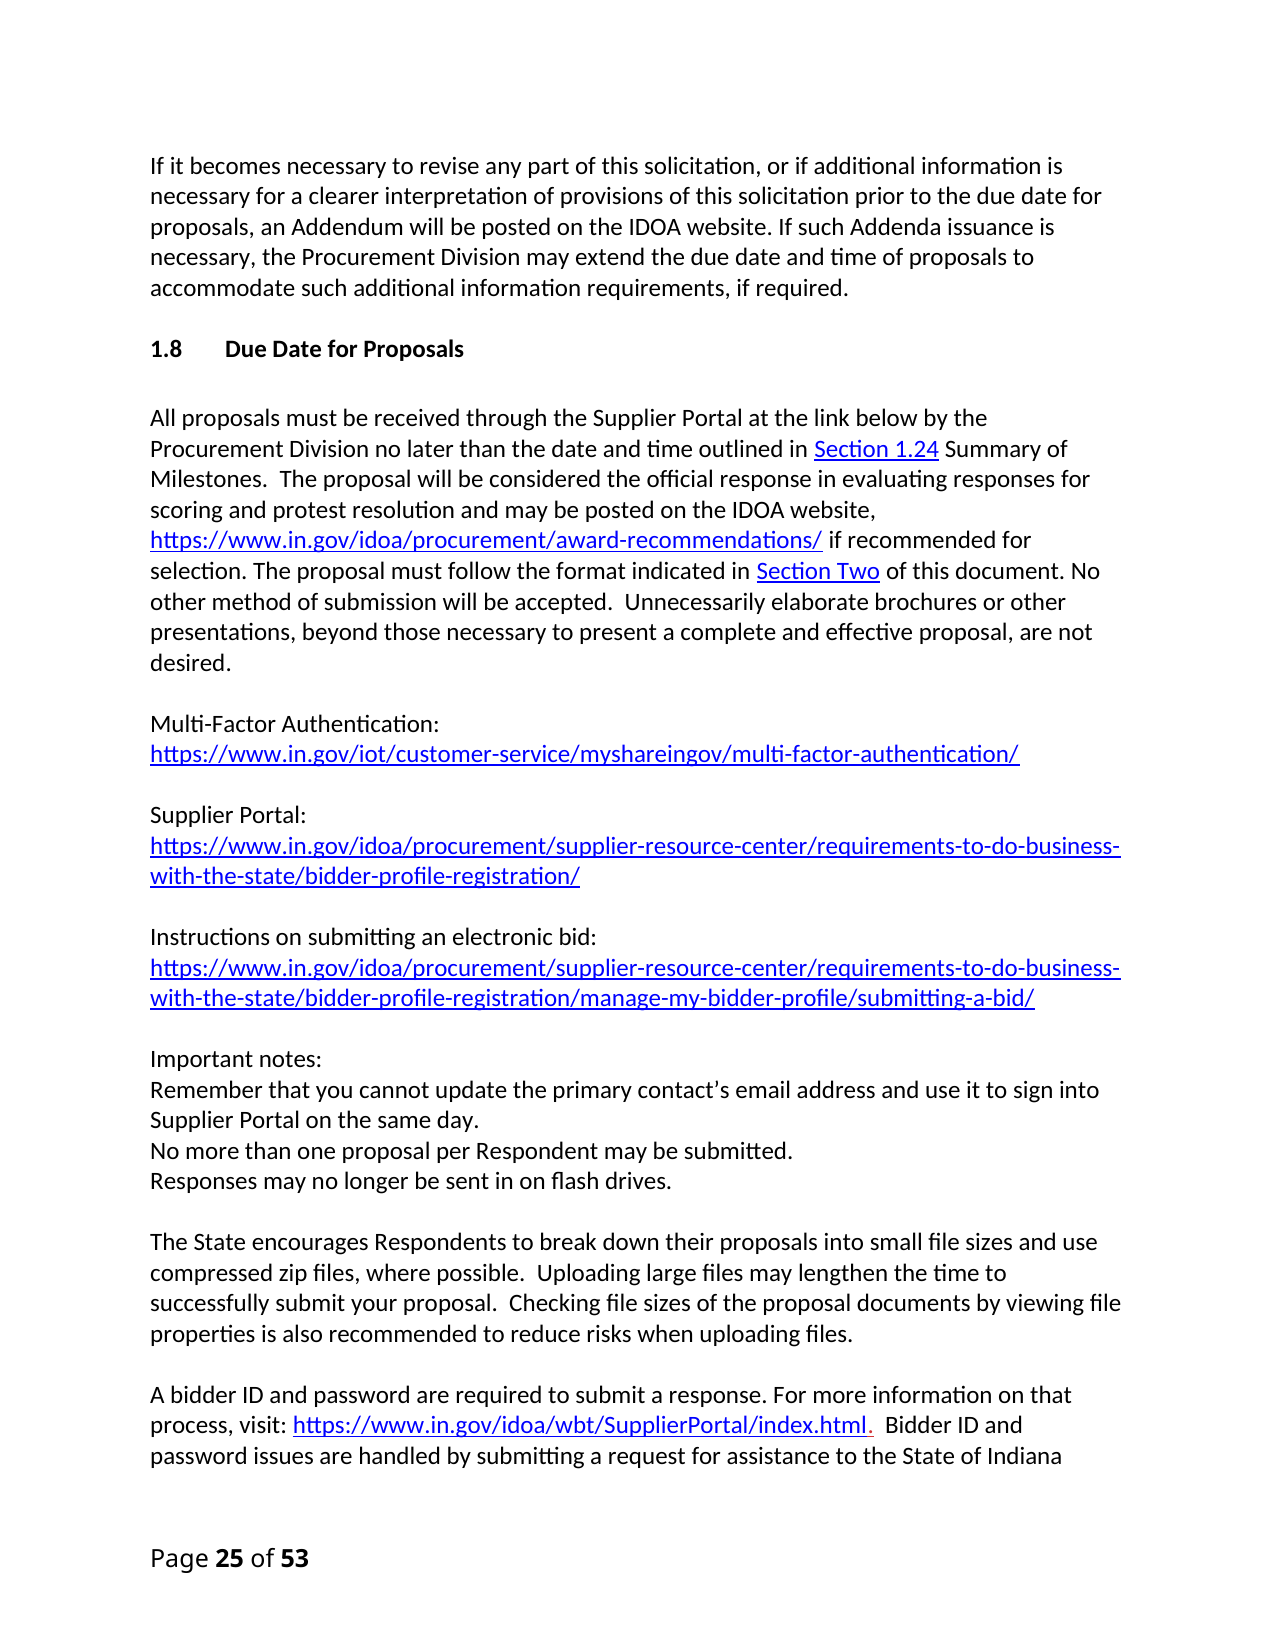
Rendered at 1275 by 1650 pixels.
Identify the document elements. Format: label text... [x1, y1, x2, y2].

text https://www.in.gov/idoa/procurement/supplier-resource-center/requirements-to-do-business-with-the-state/bidder-profile-registration/manage-my-bidder-profile/submitting-a-bid/ [150, 952, 1125, 1013]
text Instructions on submitting an electronic bid: [150, 921, 1125, 952]
text https://www.in.gov/iot/customer-service/myshareingov/multi-factor-authentication/ [150, 738, 1125, 769]
text Remember that you cannot update the primary contact’s email address and use it to sign into Supplier Portal on the same day. [150, 1074, 1125, 1135]
text Responses may no longer be sent in on flash drives. [150, 1166, 1125, 1196]
text No more than one proposal per Respondent may be submitted. [150, 1135, 1125, 1166]
subtitle 1.8 Due Date for Proposals [150, 333, 1125, 364]
text https://www.in.gov/idoa/procurement/supplier-resource-center/requirements-to-do-business-with-the-state/bidder-profile-registration/ [150, 830, 1125, 891]
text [150, 1379, 1125, 1471]
text Supplier Portal: [150, 799, 1125, 830]
text Multi-Factor Authentication: [150, 708, 1125, 738]
text Important notes: [150, 1043, 1125, 1074]
text The State encourages Respondents to break down their proposals into small file sizes and use compressed zip files, where possible. Uploading large files may lengthen the time to successfully submit your proposal. Checking file sizes of the proposal documents by viewing file properties is also recommended to reduce risks when uploading files. [150, 1227, 1125, 1349]
text All proposals must be received through the Supplier Portal at the link below by the Procurement Division no later than the date and time outlined in Section 1.24 Summary of Milestones. The proposal will be considered the official response in evaluating responses for scoring and protest resolution and may be posted on the IDOA website, https://www.in.gov/idoa/procurement/award-recommendations/ if recommended for selection. The proposal must follow the format indicated in Section Two of this document. No other method of submission will be accepted. Unnecessarily elaborate brochures or other presentations, beyond those necessary to present a complete and effective proposal, are not desired. [150, 402, 1125, 677]
text If it becomes necessary to revise any part of this solicitation, or if additional information is necessary for a clearer interpretation of provisions of this solicitation prior to the due date for proposals, an Addendum will be posted on the IDOA website. If such Addenda issuance is necessary, the Procurement Division may extend the due date and time of proposals to accommodate such additional information requirements, if required. [150, 150, 1125, 303]
